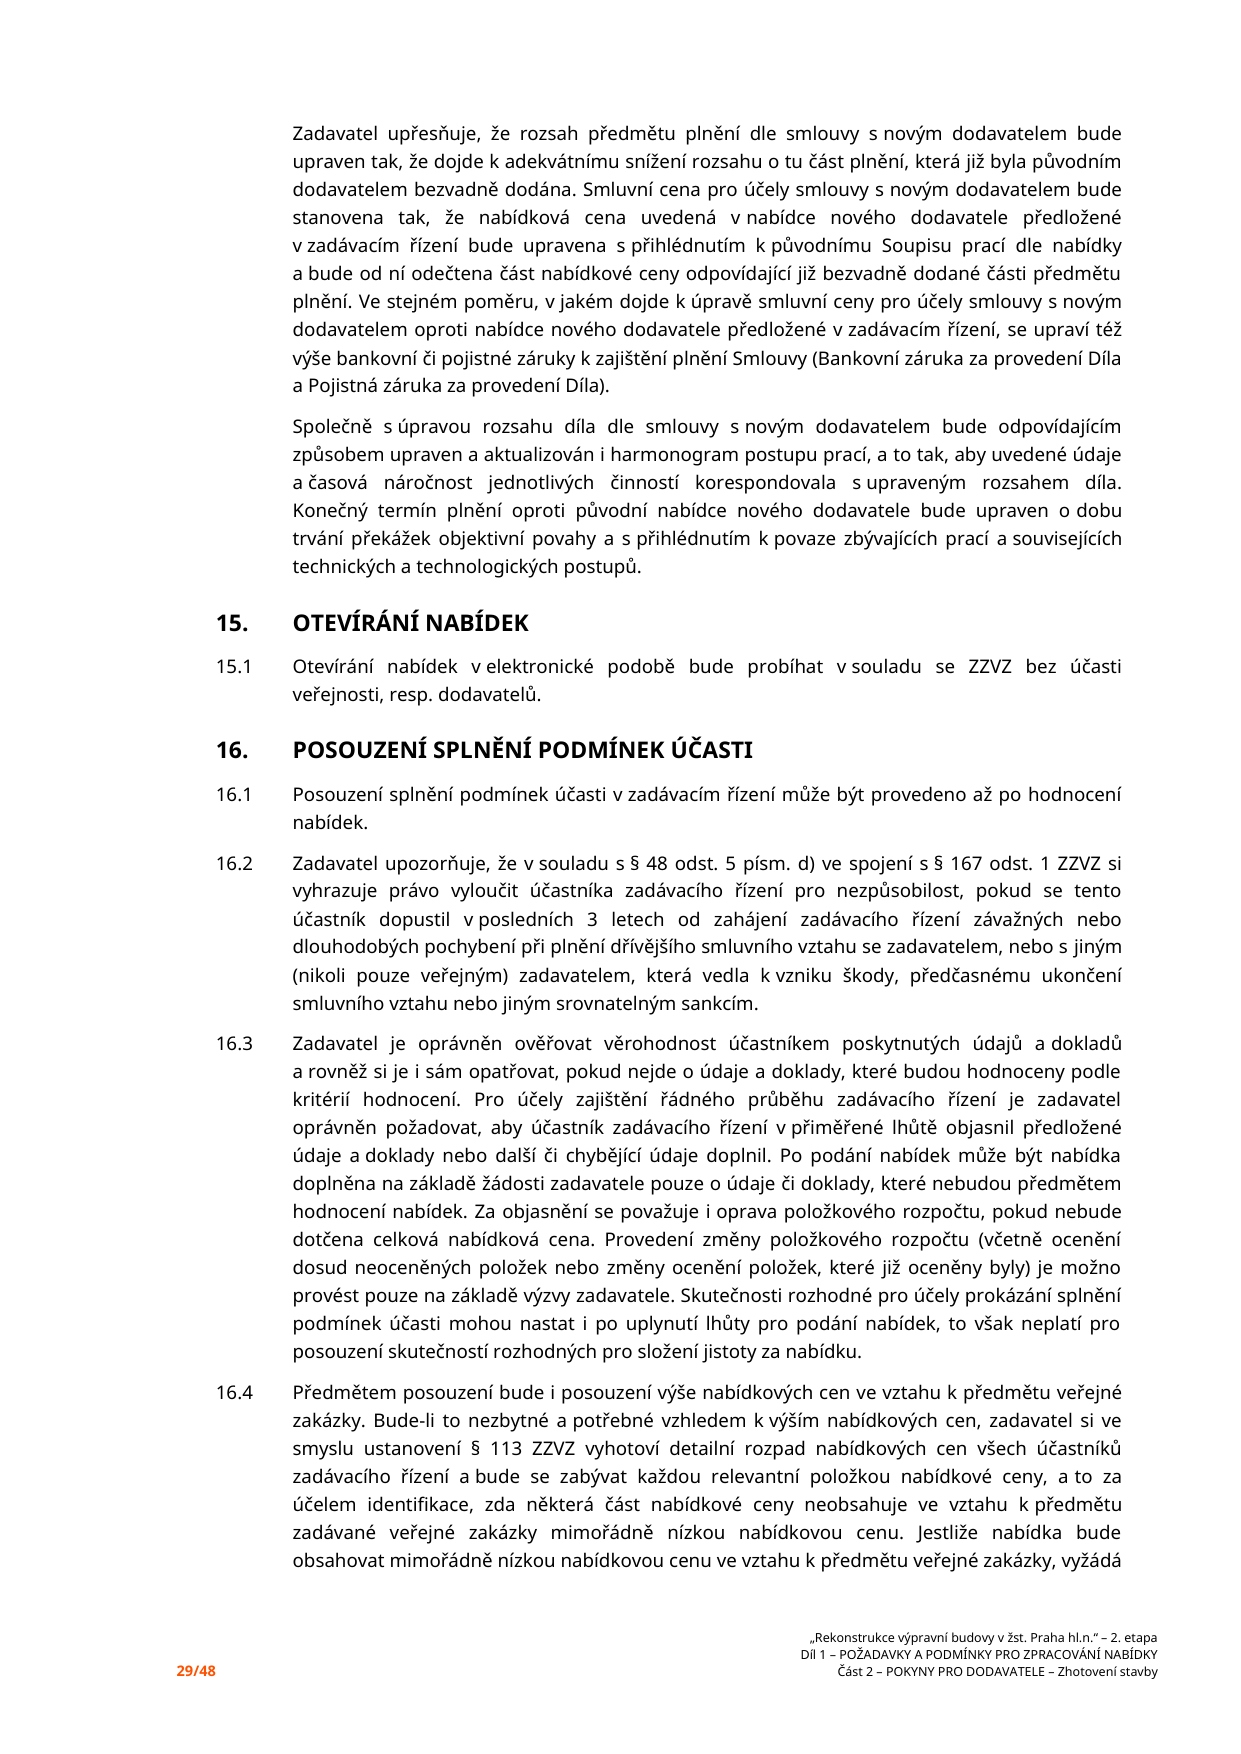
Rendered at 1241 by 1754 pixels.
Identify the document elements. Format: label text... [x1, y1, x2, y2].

list Zadavatel upřesňuje, že rozsah předmětu plnění dle smlouvy s novým dodavatelem bude upraven tak, že dojde k adekvátnímu snížení rozsahu o tu část plnění, která již byla původním dodavatelem bezvadně dodána. Smluvní cena pro účely smlouvy s novým dodavatelem bude stanovena tak, že nabídková cena uvedená v nabídce nového dodavatele předložené v zadávacím řízení bude upravena s přihlédnutím k původnímu Soupisu prací dle nabídky a bude od ní odečtena část nabídkové ceny odpovídající již bezvadně dodané části předmětu plnění. Ve stejném poměru, v jakém dojde k úpravě smluvní ceny pro účely smlouvy s novým dodavatelem oproti nabídce nového dodavatele předložené v zadávacím řízení, se upraví též výše bankovní či pojistné záruky k zajištění plnění Smlouvy (Bankovní záruka za provedení Díla a Pojistná záruka za provedení Díla). [292, 121, 1122, 398]
list Společně s úpravou rozsahu díla dle smlouvy s novým dodavatelem bude odpovídajícím způsobem upraven a aktualizován i harmonogram postupu prací, a to tak, aby uvedené údaje a časová náročnost jednotlivých činností korespondovala s upraveným rozsahem díla. Konečný termín plnění oproti původní nabídce nového dodavatele bude upraven o dobu trvání překážek objektivní povahy a s přihlédnutím k povaze zbývajících prací a souvisejících technických a technologických postupů. [292, 413, 1122, 579]
text OTEVÍRÁNÍ NABÍDEK [216, 606, 1122, 638]
text Posouzení splnění podmínek účasti v zadávacím řízení může být provedeno až po hodnocení nabídek. [216, 781, 1122, 835]
text Zadavatel upozorňuje, že v souladu s § 48 odst. 5 písm. d) ve spojení s § 167 odst. 1 ZZVZ si vyhrazuje právo vyloučit účastníka zadávacího řízení pro nezpůsobilost, pokud se tento účastník dopustil v posledních 3 letech od zahájení zadávacího řízení závažných nebo dlouhodobých pochybení při plnění dřívějšího smluvního vztahu se zadavatelem, nebo s jiným (nikoli pouze veřejným) zadavatelem, která vedla k vzniku škody, předčasnému ukončení smluvního vztahu nebo jiným srovnatelným sankcím. [216, 850, 1122, 1015]
text POSOUZENÍ SPLNĚNÍ PODMÍNEK ÚČASTI [216, 734, 1122, 766]
text Otevírání nabídek v elektronické podobě bude probíhat v souladu se ZZVZ bez účasti veřejnosti, resp. dodavatelů. [216, 653, 1122, 707]
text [216, 1379, 1122, 1573]
text Zadavatel je oprávněn ověřovat věrohodnost účastníkem poskytnutých údajů a dokladů a rovněž si je i sám opatřovat, pokud nejde o údaje a doklady, které budou hodnoceny podle kritérií hodnocení. Pro účely zajištění řádného průběhu zadávacího řízení je zadavatel oprávněn požadovat, aby účastník zadávacího řízení v přiměřené lhůtě objasnil předložené údaje a doklady nebo další či chybějící údaje doplnil. Po podání nabídek může být nabídka doplněna na základě žádosti zadavatele pouze o údaje či doklady, které nebudou předmětem hodnocení nabídek. Za objasnění se považuje i oprava položkového rozpočtu, pokud nebude dotčena celková nabídková cena. Provedení změny položkového rozpočtu (včetně ocenění dosud neoceněných položek nebo změny ocenění položek, které již oceněny byly) je možno provést pouze na základě výzvy zadavatele. Skutečnosti rozhodné pro účely prokázání splnění podmínek účasti mohou nastat i po uplynutí lhůty pro podání nabídek, to však neplatí pro posouzení skutečností rozhodných pro složení jistoty za nabídku. [216, 1030, 1122, 1364]
